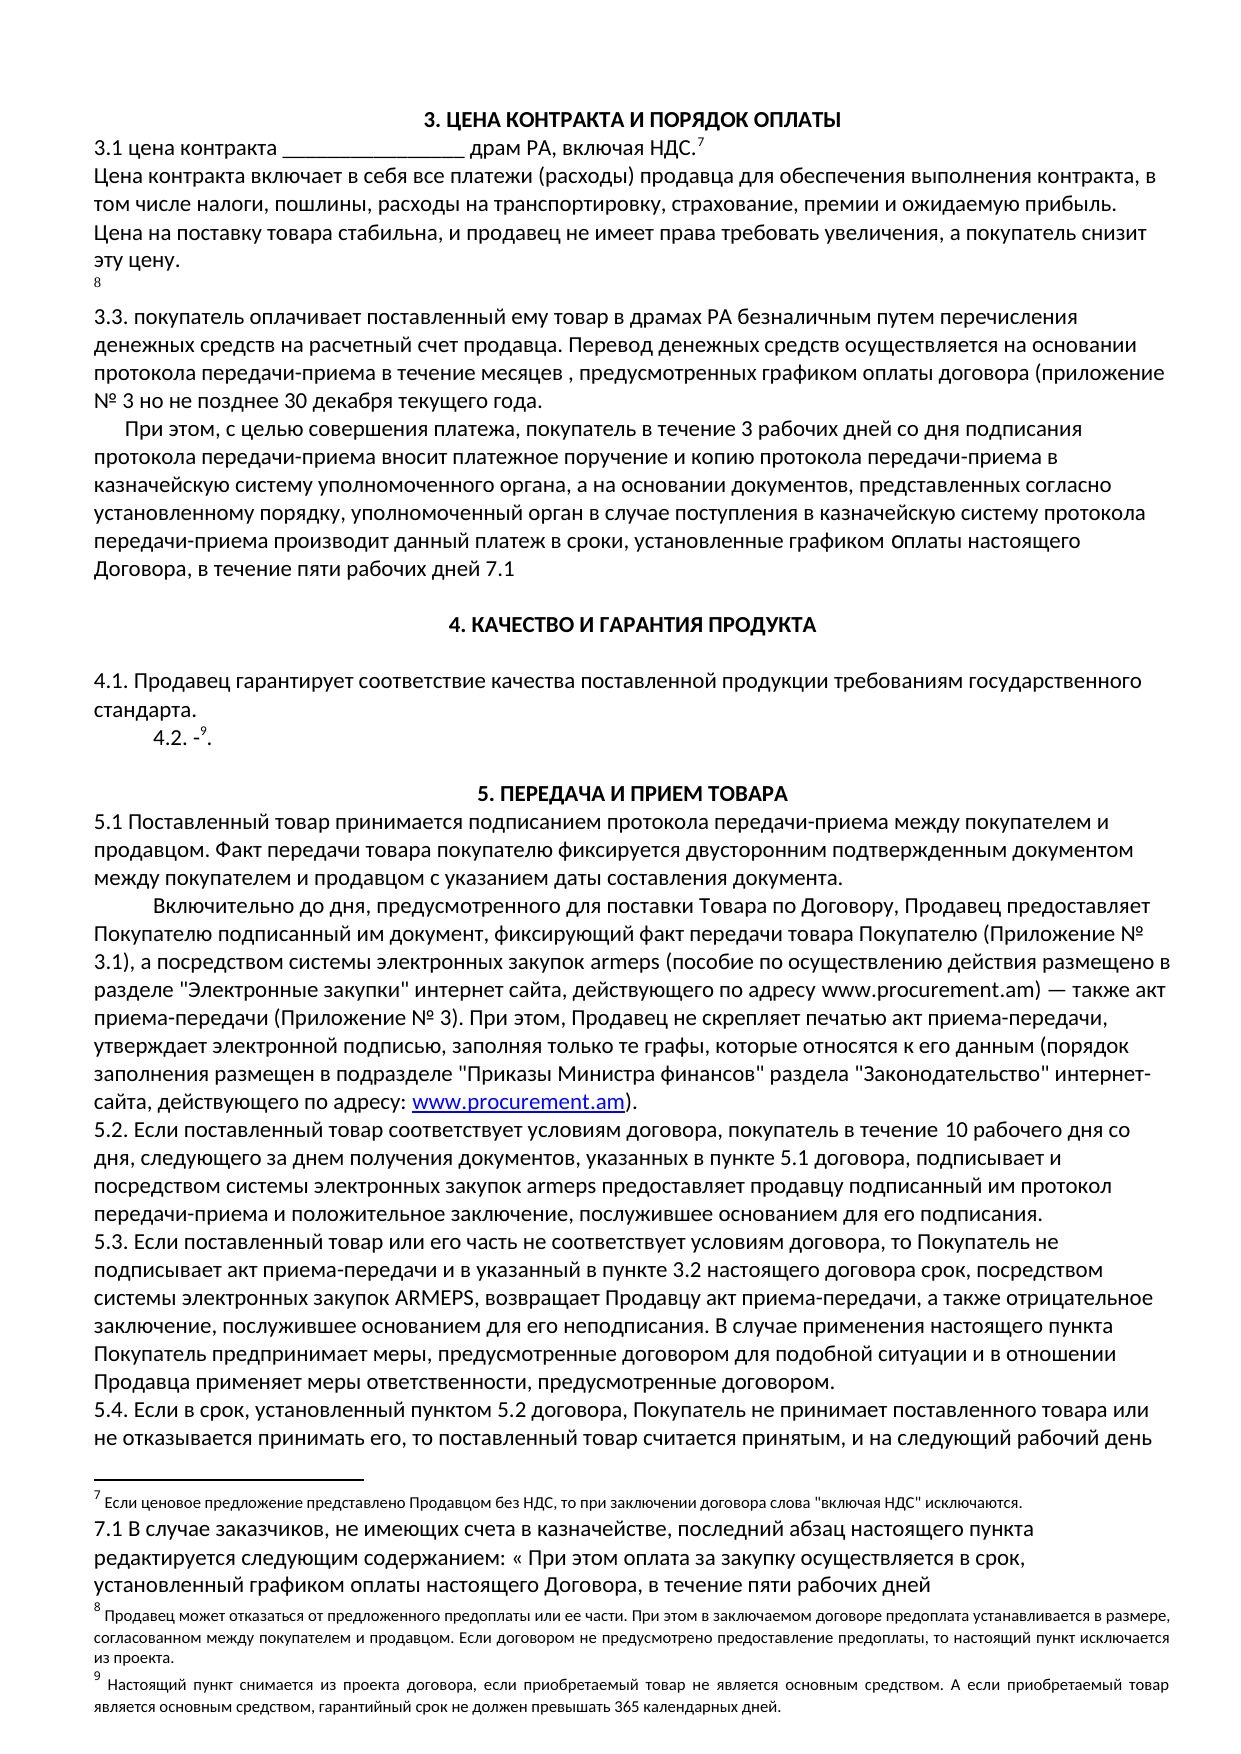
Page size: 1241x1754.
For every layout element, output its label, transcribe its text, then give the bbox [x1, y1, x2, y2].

text При этом, с целью совершения платежа, покупатель в течение 3 рабочих дней со дня подписания протокола передачи-приема вносит платежное поручение и копию протокола передачи-приема в казначейскую систему уполномоченного органа, а на основании документов, представленных согласно установленному порядку, уполномоченный орган в случае поступления в казначейскую систему протокола передачи-приема производит данный платеж в сроки, установленные графиком օплаты настоящего Договора, в течение пяти рабочих дней 7.1 [94, 414, 1171, 583]
text Цена контракта включает в себя все платежи (расходы) продавца для обеспечения выполнения контракта, в том числе налоги, пошлины, расходы на транспортировку, страхование, премии и ожидаемую прибыль. [94, 162, 1171, 218]
text Цена на поставку товара стабильна, и продавец не имеет права требовать увеличения, а покупатель снизит эту цену. [94, 218, 1171, 274]
text 4. КАЧЕСТВО И ГАРАНТИЯ ПРОДУКТА [94, 611, 1171, 639]
text 3. ЦЕНА КОНТРАКТА И ПОРЯДОК ОПЛАТЫ [94, 106, 1171, 133]
text 3.1 цена контракта ________________ драм РА, включая НДС. [94, 133, 1171, 162]
text 4.2. -. [94, 723, 1171, 751]
text 5.2. Если поставленный товар соответствует условиям договора, покупатель в течение 10 рабочего дня со дня, следующего за днем получения документов, указанных в пункте 5.1 договора, подписывает и посредством системы электронных закупок armeps предоставляет продавцу подписанный им протокол передачи-приема и положительное заключение, послужившее основанием для его подписания. [94, 1115, 1171, 1227]
text 3.3. покупатель оплачивает поставленный ему товар в драмах РА безналичным путем перечисления денежных средств на расчетный счет продавца. Перевод денежных средств осуществляется на основании протокола передачи-приема в течение месяцев , предусмотренных графиком оплаты договора (приложение № 3 но не позднее 30 декабря текущего года. [94, 302, 1171, 414]
text Включительно до дня, предусмотренного для поставки Товара по Договору, Продавец предоставляет Покупателю подписанный им документ, фиксирующий факт передачи товара Покупателю (Приложение № 3.1), а посредством системы электронных закупок armeps (пособие по осуществлению действия размещено в разделе "Электронные закупки" интернет сайта, действующего по адресу www.procurement.am) — также акт приема-передачи (Приложение № 3). При этом, Продавец не скрепляет печатью акт приема-передачи, утверждает электронной подписью, заполняя только те графы, которые относятся к его данным (порядок заполнения размещен в подразделе "Приказы Министра финансов" раздела "Законодательство" интернет-сайта, действующего по адресу: www.procurement.am). [94, 891, 1171, 1115]
text 5. ПЕРЕДАЧА И ПРИЕМ ТОВАРА [94, 779, 1171, 807]
text 4.1. Продавец гарантирует соответствие качества поставленной продукции требованиям государственного стандарта. [94, 667, 1171, 723]
text 5.3. Если поставленный товар или его часть не соответствует условиям договора, то Покупатель не подписывает акт приема-передачи и в указанный в пункте 3.2 настоящего договора срок, посредством системы электронных закупок ARMEPS, возвращает Продавцу акт приема-передачи, а также отрицательное заключение, послужившее основанием для его неподписания. В случае применения настоящего пункта Покупатель предпринимает меры, предусмотренные договором для подобной ситуации и в отношении Продавца применяет меры ответственности, предусмотренные договором. [94, 1227, 1171, 1395]
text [94, 1395, 1171, 1451]
text 5.1 Поставленный товар принимается подписанием протокола передачи-приема между покупателем и продавцом. Факт передачи товара покупателю фиксируется двусторонним подтвержденным документом между покупателем и продавцом с указанием даты составления документа. [94, 807, 1171, 891]
